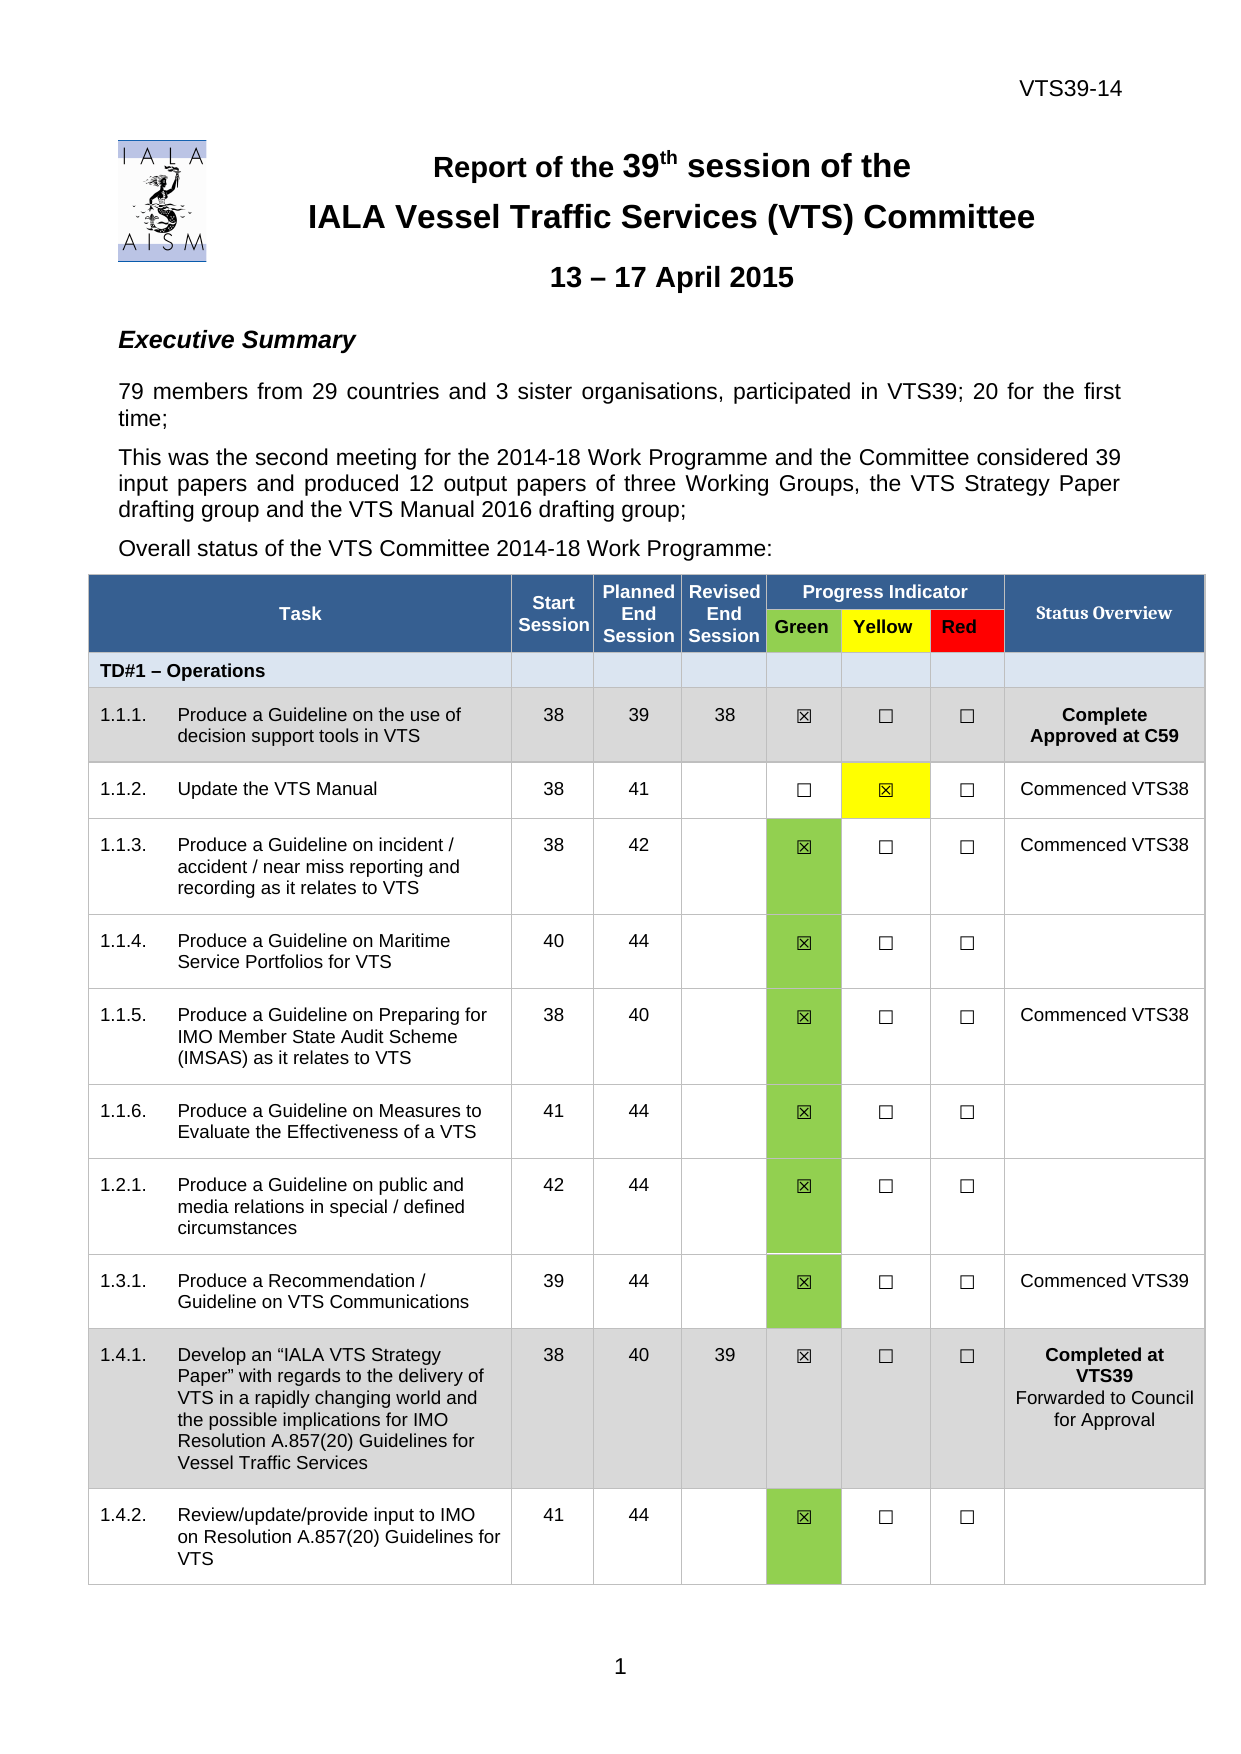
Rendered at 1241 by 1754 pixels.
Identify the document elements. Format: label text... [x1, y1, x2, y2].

table_cell 1.1.5. Produce a Guideline on Preparing for IMO Member State Audit Scheme (IMSAS) as it relates to VTS [89, 989, 511, 1084]
table_cell 44 [594, 1085, 681, 1158]
table_cell 1.1.3. Produce a Guideline on incident / accident / near miss reporting and recording as it relates to VTS [89, 819, 511, 914]
table_cell [1005, 1159, 1204, 1253]
table_cell 39 [682, 1329, 766, 1488]
table_header Planned End Session [594, 575, 681, 652]
table_cell Red [931, 610, 1004, 652]
text 79 members from 29 countries and 3 sister organisations, participated in VTS39; 20 for the first time; [118, 378, 1122, 431]
text Executive Summary [118, 324, 1122, 353]
table_cell [682, 1085, 766, 1158]
table_cell 40 [512, 915, 593, 988]
table_cell Complete Approved at C59 [1005, 688, 1204, 761]
table_cell [682, 989, 766, 1084]
table_cell 41 [512, 1489, 593, 1584]
table_header Start Session [512, 575, 593, 652]
table_cell [1005, 915, 1204, 988]
table_cell 38 [512, 819, 593, 914]
table_header [107, 128, 222, 299]
text Overall status of the VTS Committee 2014-18 Work Programme: [118, 535, 1122, 561]
table_cell 1.1.6. Produce a Guideline on Measures to Evaluate the Effectiveness of a VTS [89, 1085, 511, 1158]
table_cell [842, 653, 930, 687]
table_cell 38 [512, 989, 593, 1084]
table_cell [682, 763, 766, 818]
text This was the second meeting for the 2014-18 Work Programme and the Committee considered 39 input papers and produced 12 output papers of three Working Groups, the VTS Strategy Paper drafting group and the VTS Manual 2016 drafting group; [118, 443, 1122, 523]
table_cell 44 [594, 1255, 681, 1328]
table_cell [682, 1255, 766, 1328]
table_cell 39 [594, 688, 681, 761]
table_cell Commenced VTS38 [1005, 989, 1204, 1084]
table_cell Green [767, 610, 841, 652]
table_cell Commenced VTS38 [1005, 819, 1204, 914]
picture [118, 140, 207, 262]
table_cell 38 [512, 688, 593, 761]
table_cell [682, 819, 766, 914]
table_cell 40 [594, 989, 681, 1084]
table_cell 44 [594, 1159, 681, 1253]
table_cell 1.4.2. Review/update/provide input to IMO on Resolution A.857(20) Guidelines for VTS [89, 1489, 511, 1584]
table_cell Completed at VTS39 Forwarded to Council for Approval [1005, 1329, 1204, 1488]
table_cell 41 [512, 1085, 593, 1158]
table_cell [512, 653, 593, 687]
table_header Progress Indicator [767, 575, 1004, 609]
table_cell 1.1.4. Produce a Guideline on Maritime Service Portfolios for VTS [89, 915, 511, 988]
table_cell [767, 653, 841, 687]
table_cell 1.1.2. Update the VTS Manual [89, 763, 511, 818]
table_cell [1005, 653, 1204, 687]
table_cell 44 [594, 915, 681, 988]
table_header Report of the 39th session of the IALA Vessel Traffic Services (VTS) Committee 13 – 17 April 2015 [222, 128, 1122, 299]
table_cell [682, 1489, 766, 1584]
table_cell 38 [512, 1329, 593, 1488]
table_cell [682, 653, 766, 687]
table_header Task [89, 575, 511, 652]
table_cell Commenced VTS38 [1005, 763, 1204, 818]
table_cell 1.4.1. Develop an “IALA VTS Strategy Paper” with regards to the delivery of VTS in a rapidly changing world and the possible implications for IMO Resolution A.857(20) Guidelines for Vessel Traffic Services [89, 1329, 511, 1488]
table_header Revised End Session [682, 575, 766, 652]
table_cell 42 [594, 819, 681, 914]
table_cell 41 [594, 763, 681, 818]
table_cell [682, 915, 766, 988]
table_cell 40 [594, 1329, 681, 1488]
table_cell [594, 653, 681, 687]
table_cell 38 [512, 763, 593, 818]
table_cell [931, 653, 1004, 687]
table_cell Yellow [842, 610, 930, 652]
table_cell 44 [594, 1489, 681, 1584]
table_cell 38 [682, 688, 766, 761]
table_cell [1005, 1085, 1204, 1158]
table_cell 1.1.1. Produce a Guideline on the use of decision support tools in VTS [89, 688, 511, 761]
table_cell 1.3.1. Produce a Recommendation / Guideline on VTS Communications [89, 1255, 511, 1328]
table_cell [682, 1159, 766, 1253]
table_cell TD#1 – Operations [89, 653, 511, 687]
table_cell [1005, 1489, 1204, 1584]
table_cell 1.2.1. Produce a Guideline on public and media relations in special / defined circumstances [89, 1159, 511, 1253]
table_cell Commenced VTS39 [1005, 1255, 1204, 1328]
table_cell 42 [512, 1159, 593, 1253]
table_cell 39 [512, 1255, 593, 1328]
table_header Status Overview [1005, 575, 1204, 652]
